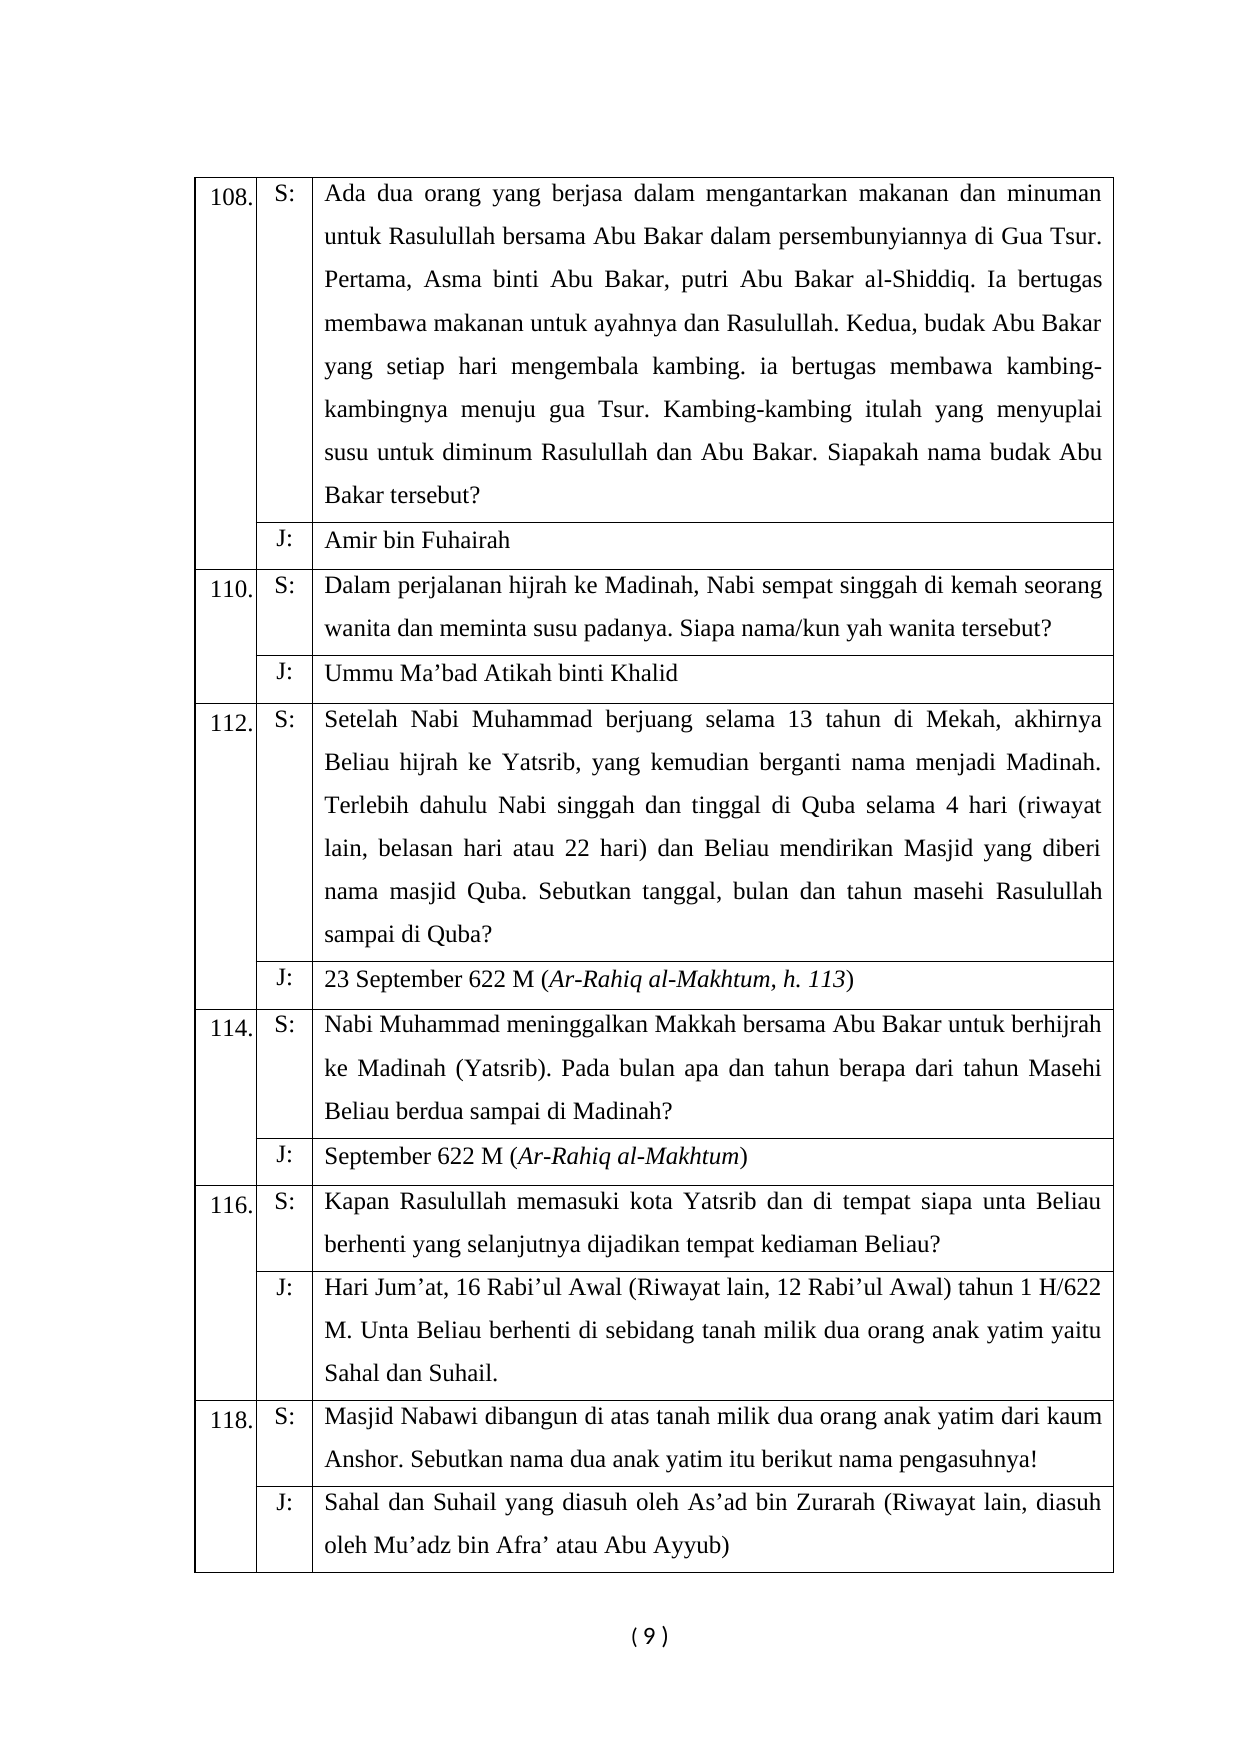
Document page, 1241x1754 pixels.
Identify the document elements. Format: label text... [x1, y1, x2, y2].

table_cell [196, 570, 256, 703]
table_cell [196, 178, 256, 569]
table_cell September 622 M (Ar-Rahiq al-Makhtum) [313, 1139, 1113, 1185]
table_cell J: [257, 1139, 312, 1185]
table_cell 23 September 622 M (Ar-Rahiq al-Makhtum, h. 113) [313, 962, 1113, 1008]
table_cell S: [257, 704, 312, 961]
table_cell J: [257, 1487, 312, 1572]
table_cell Hari Jum’at, 16 Rabi’ul Awal (Riwayat lain, 12 Rabi’ul Awal) tahun 1 H/622 M. Unta Beliau berhenti di sebidang tanah milik dua orang anak yatim yaitu Sahal dan Suhail. [313, 1272, 1113, 1400]
table_cell Dalam perjalanan hijrah ke Madinah, Nabi sempat singgah di kemah seorang wanita dan meminta susu padanya. Siapa nama/kun yah wanita tersebut? [313, 570, 1113, 655]
table_cell S: [257, 570, 312, 655]
table_cell S: [257, 1186, 312, 1271]
table_cell J: [257, 962, 312, 1008]
table_cell J: [257, 523, 312, 569]
table_cell J: [257, 1272, 312, 1400]
table_cell [196, 1010, 256, 1185]
table_cell Kapan Rasulullah memasuki kota Yatsrib dan di tempat siapa unta Beliau berhenti yang selanjutnya dijadikan tempat kediaman Beliau? [313, 1186, 1113, 1271]
table_cell [196, 1401, 256, 1572]
table_cell S: [257, 1401, 312, 1486]
table_cell [196, 704, 256, 1008]
table_cell Sahal dan Suhail yang diasuh oleh As’ad bin Zurarah (Riwayat lain, diasuh oleh Mu’adz bin Afra’ atau Abu Ayyub) [313, 1487, 1113, 1572]
table_cell [196, 1186, 256, 1400]
table_cell Masjid Nabawi dibangun di atas tanah milik dua orang anak yatim dari kaum Anshor. Sebutkan nama dua anak yatim itu berikut nama pengasuhnya! [313, 1401, 1113, 1486]
table_cell Ummu Ma’bad Atikah binti Khalid [313, 656, 1113, 703]
table_cell Ada dua orang yang berjasa dalam mengantarkan makanan dan minuman untuk Rasulullah bersama Abu Bakar dalam persembunyiannya di Gua Tsur. Pertama, Asma binti Abu Bakar, putri Abu Bakar al-Shiddiq. Ia bertugas membawa makanan untuk ayahnya dan Rasulullah. Kedua, budak Abu Bakar yang setiap hari mengembala kambing. ia bertugas membawa kambing-kambingnya menuju gua Tsur. Kambing-kambing itulah yang menyuplai susu untuk diminum Rasulullah dan Abu Bakar. Siapakah nama budak Abu Bakar tersebut? [313, 178, 1113, 522]
table_cell Amir bin Fuhairah [313, 523, 1113, 569]
table_cell Nabi Muhammad meninggalkan Makkah bersama Abu Bakar untuk berhijrah ke Madinah (Yatsrib). Pada bulan apa dan tahun berapa dari tahun Masehi Beliau berdua sampai di Madinah? [313, 1010, 1113, 1138]
table_cell S: [257, 1010, 312, 1138]
table_cell J: [257, 656, 312, 703]
table_cell Setelah Nabi Muhammad berjuang selama 13 tahun di Mekah, akhirnya Beliau hijrah ke Yatsrib, yang kemudian berganti nama menjadi Madinah. Terlebih dahulu Nabi singgah dan tinggal di Quba selama 4 hari (riwayat lain, belasan hari atau 22 hari) dan Beliau mendirikan Masjid yang diberi nama masjid Quba. Sebutkan tanggal, bulan dan tahun masehi Rasulullah sampai di Quba? [313, 704, 1113, 961]
table_cell S: [257, 178, 312, 522]
